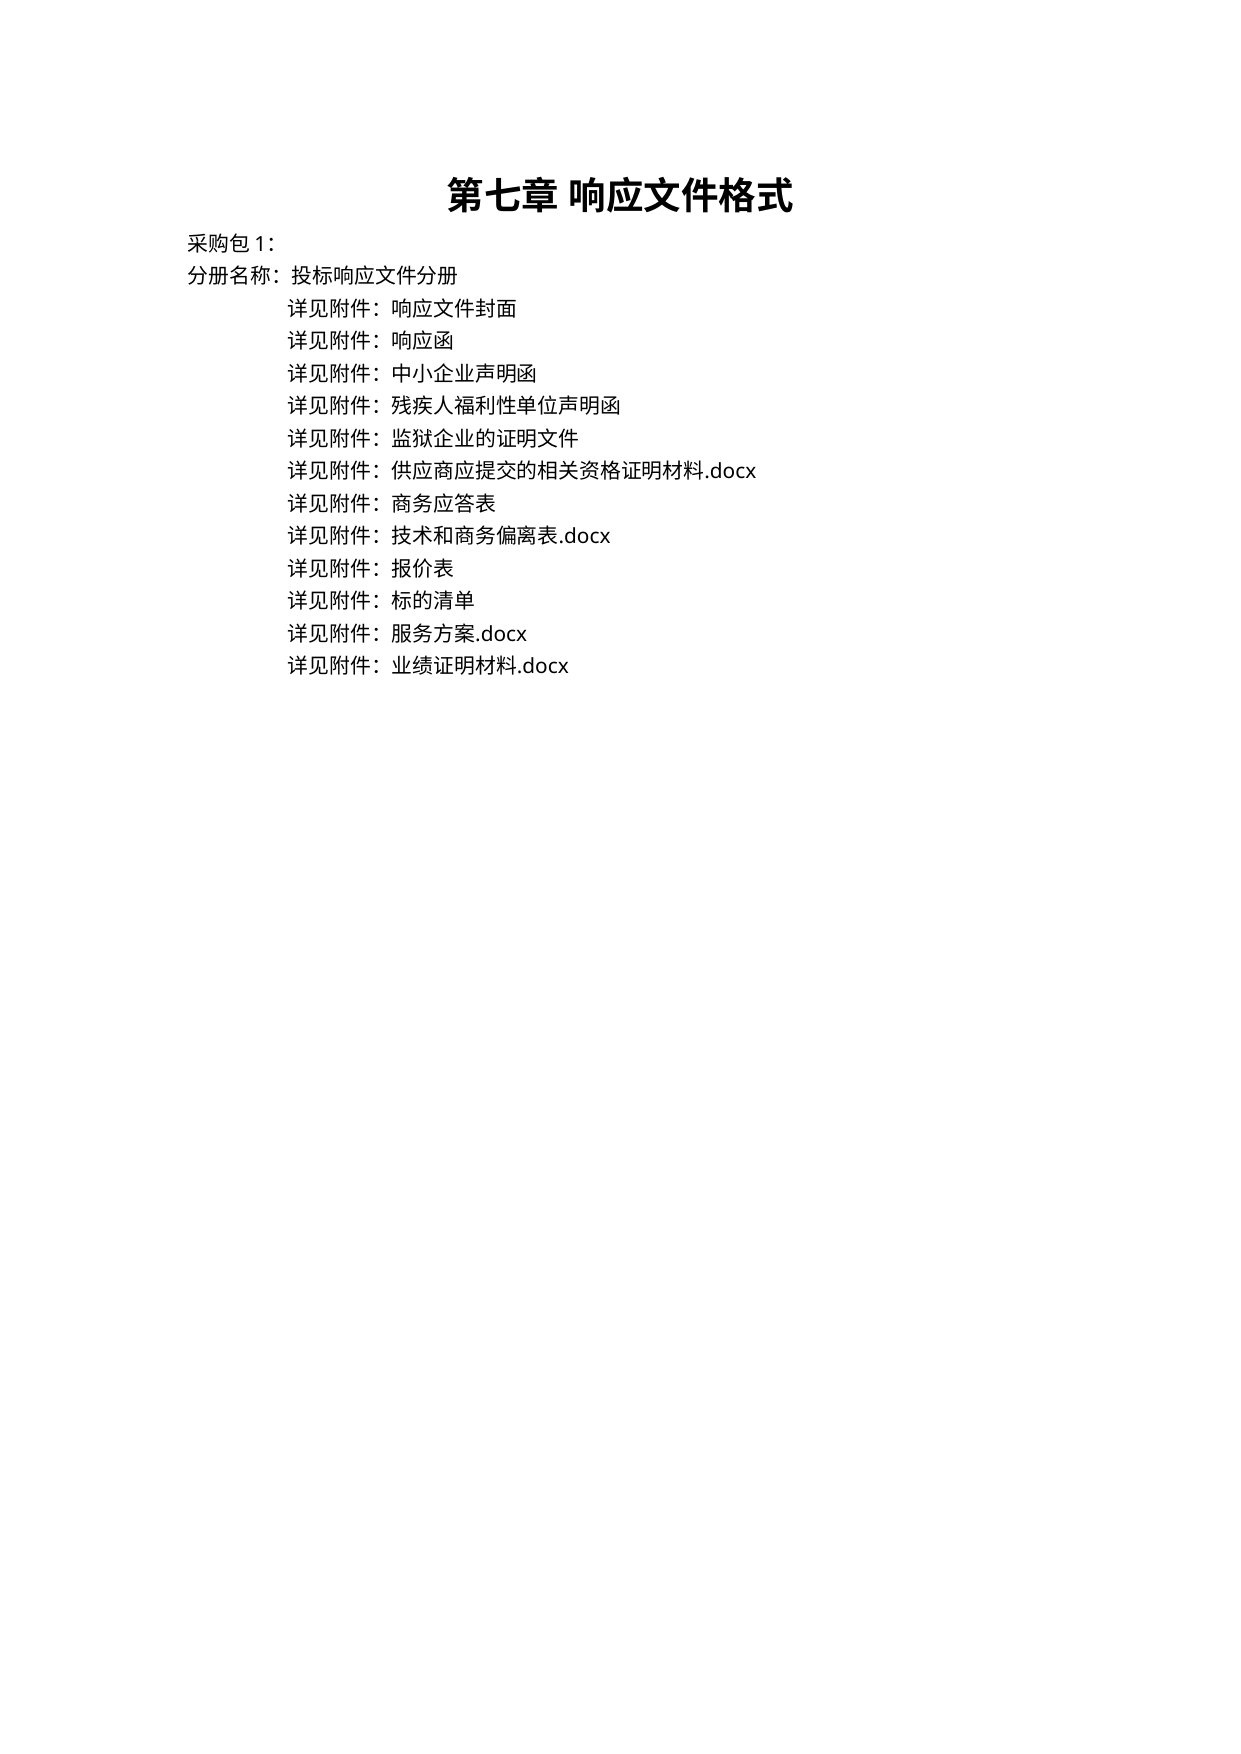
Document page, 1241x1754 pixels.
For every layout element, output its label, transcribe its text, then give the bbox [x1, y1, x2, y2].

text 详见附件：标的清单 [187, 584, 1053, 617]
text 详见附件：供应商应提交的相关资格证明材料.docx [187, 454, 1053, 487]
text 采购包1： [187, 227, 1053, 259]
text 详见附件：业绩证明材料.docx [187, 649, 1053, 682]
text 详见附件：响应函 [187, 324, 1053, 357]
text 分册名称：投标响应文件分册 [187, 259, 1053, 292]
text 详见附件：商务应答表 [187, 487, 1053, 519]
text 详见附件：中小企业声明函 [187, 357, 1053, 389]
text 详见附件：服务方案.docx [187, 617, 1053, 649]
text 详见附件：残疾人福利性单位声明函 [187, 389, 1053, 422]
text 详见附件：监狱企业的证明文件 [187, 422, 1053, 454]
text 详见附件：报价表 [187, 552, 1053, 584]
text 详见附件：响应文件封面 [187, 292, 1053, 324]
text 详见附件：技术和商务偏离表.docx [187, 519, 1053, 552]
text 第七章 响应文件格式 [187, 162, 1053, 227]
